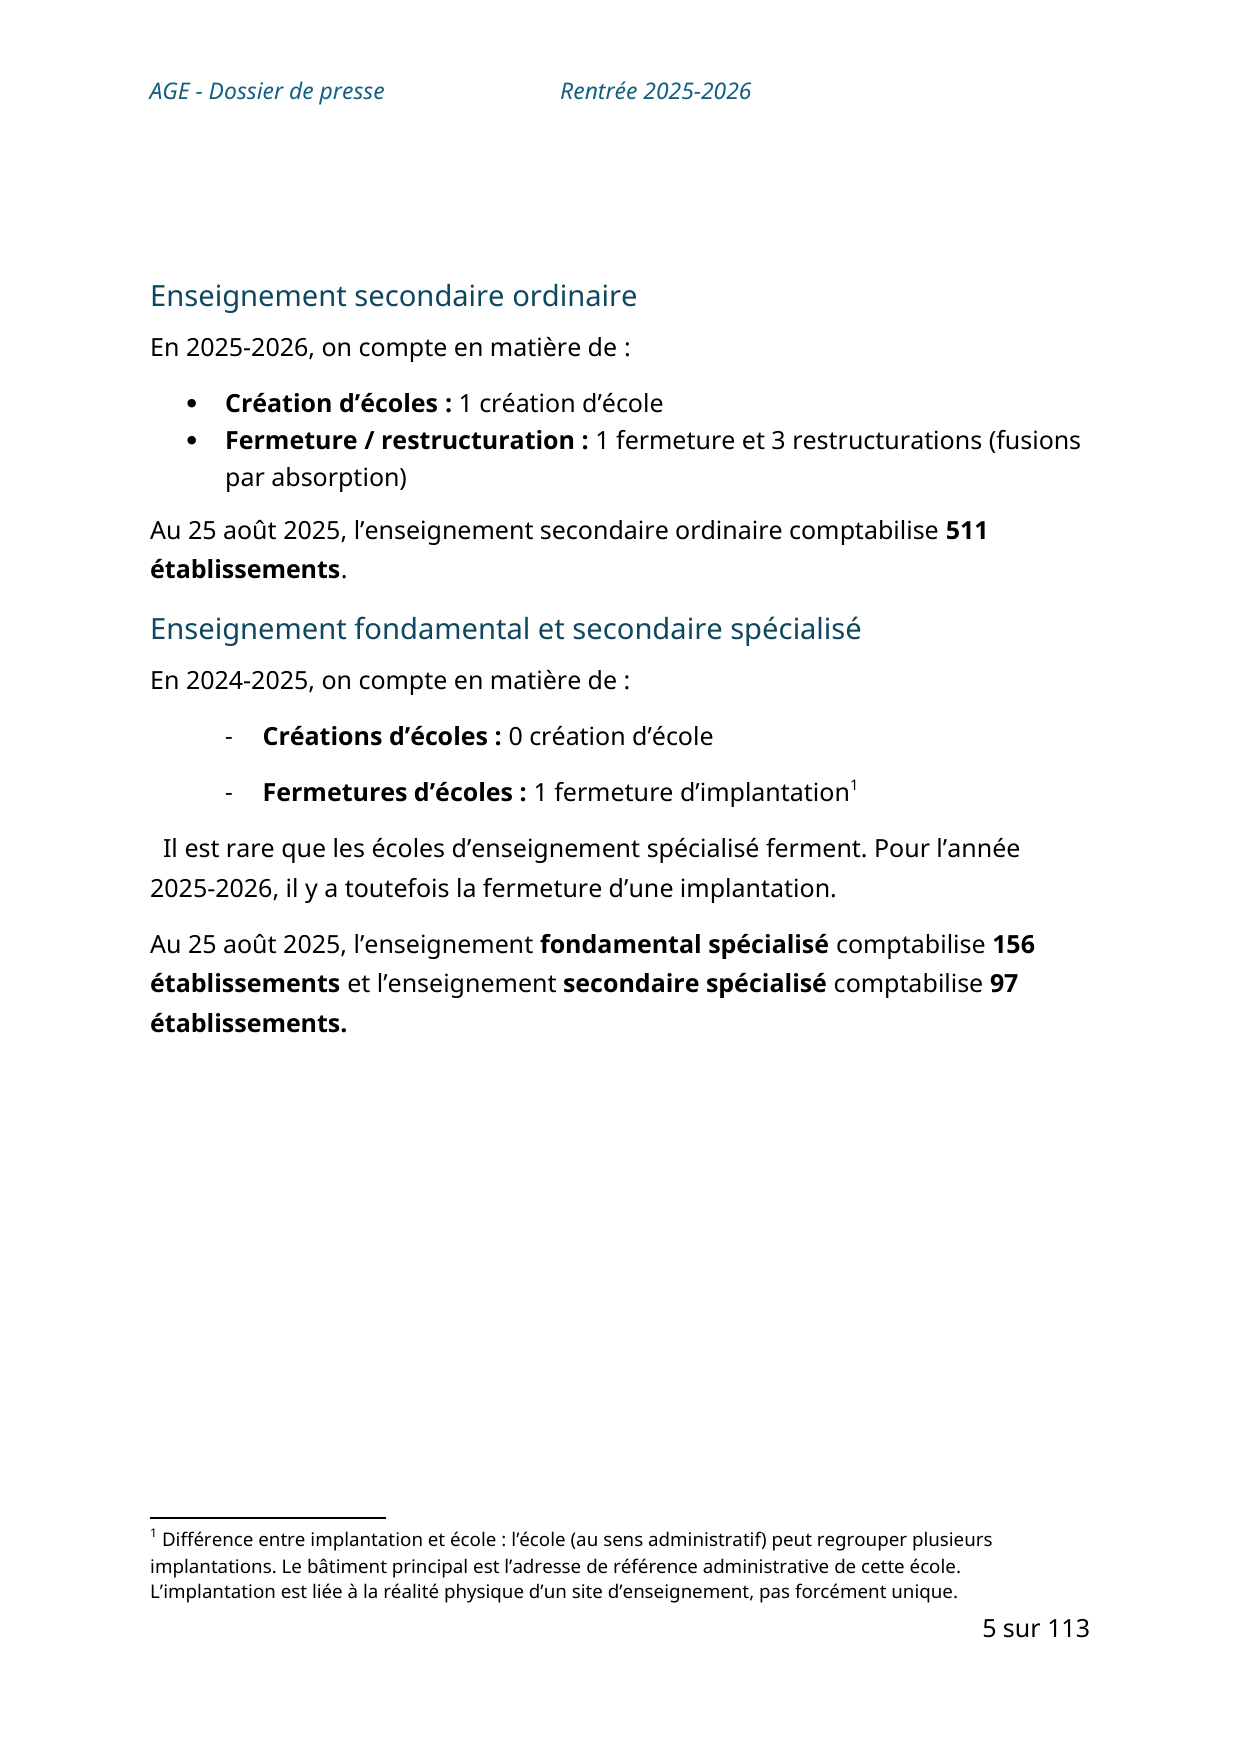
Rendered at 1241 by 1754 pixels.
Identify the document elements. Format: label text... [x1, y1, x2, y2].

subtitle Enseignement fondamental et secondaire spécialisé [150, 608, 1090, 648]
subtitle Enseignement secondaire ordinaire [150, 275, 1090, 315]
list Créations d’écoles : 0 création d’école [225, 719, 1090, 753]
text Au 25 août 2025, l’enseignement secondaire ordinaire comptabilise 511 établissements. [150, 513, 1090, 586]
text En 2025-2026, on compte en matière de : [150, 329, 1090, 363]
text Il est rare que les écoles d’enseignement spécialisé ferment. Pour l’année 2025-2026, il y a toutefois la fermeture d’une implantation. [150, 831, 1090, 904]
list Création d’écoles : 1 création d’école [187, 386, 1090, 420]
text Au 25 août 2025, l’enseignement fondamental spécialisé comptabilise 156 établissements et l’enseignement secondaire spécialisé comptabilise 97 établissements. [150, 927, 1090, 1039]
list Fermeture / restructuration : 1 fermeture et 3 restructurations (fusions par absorption) [187, 422, 1090, 493]
list Fermetures d’écoles : 1 fermeture d’implantation [225, 775, 1090, 809]
text En 2024-2025, on compte en matière de : [150, 662, 1090, 697]
